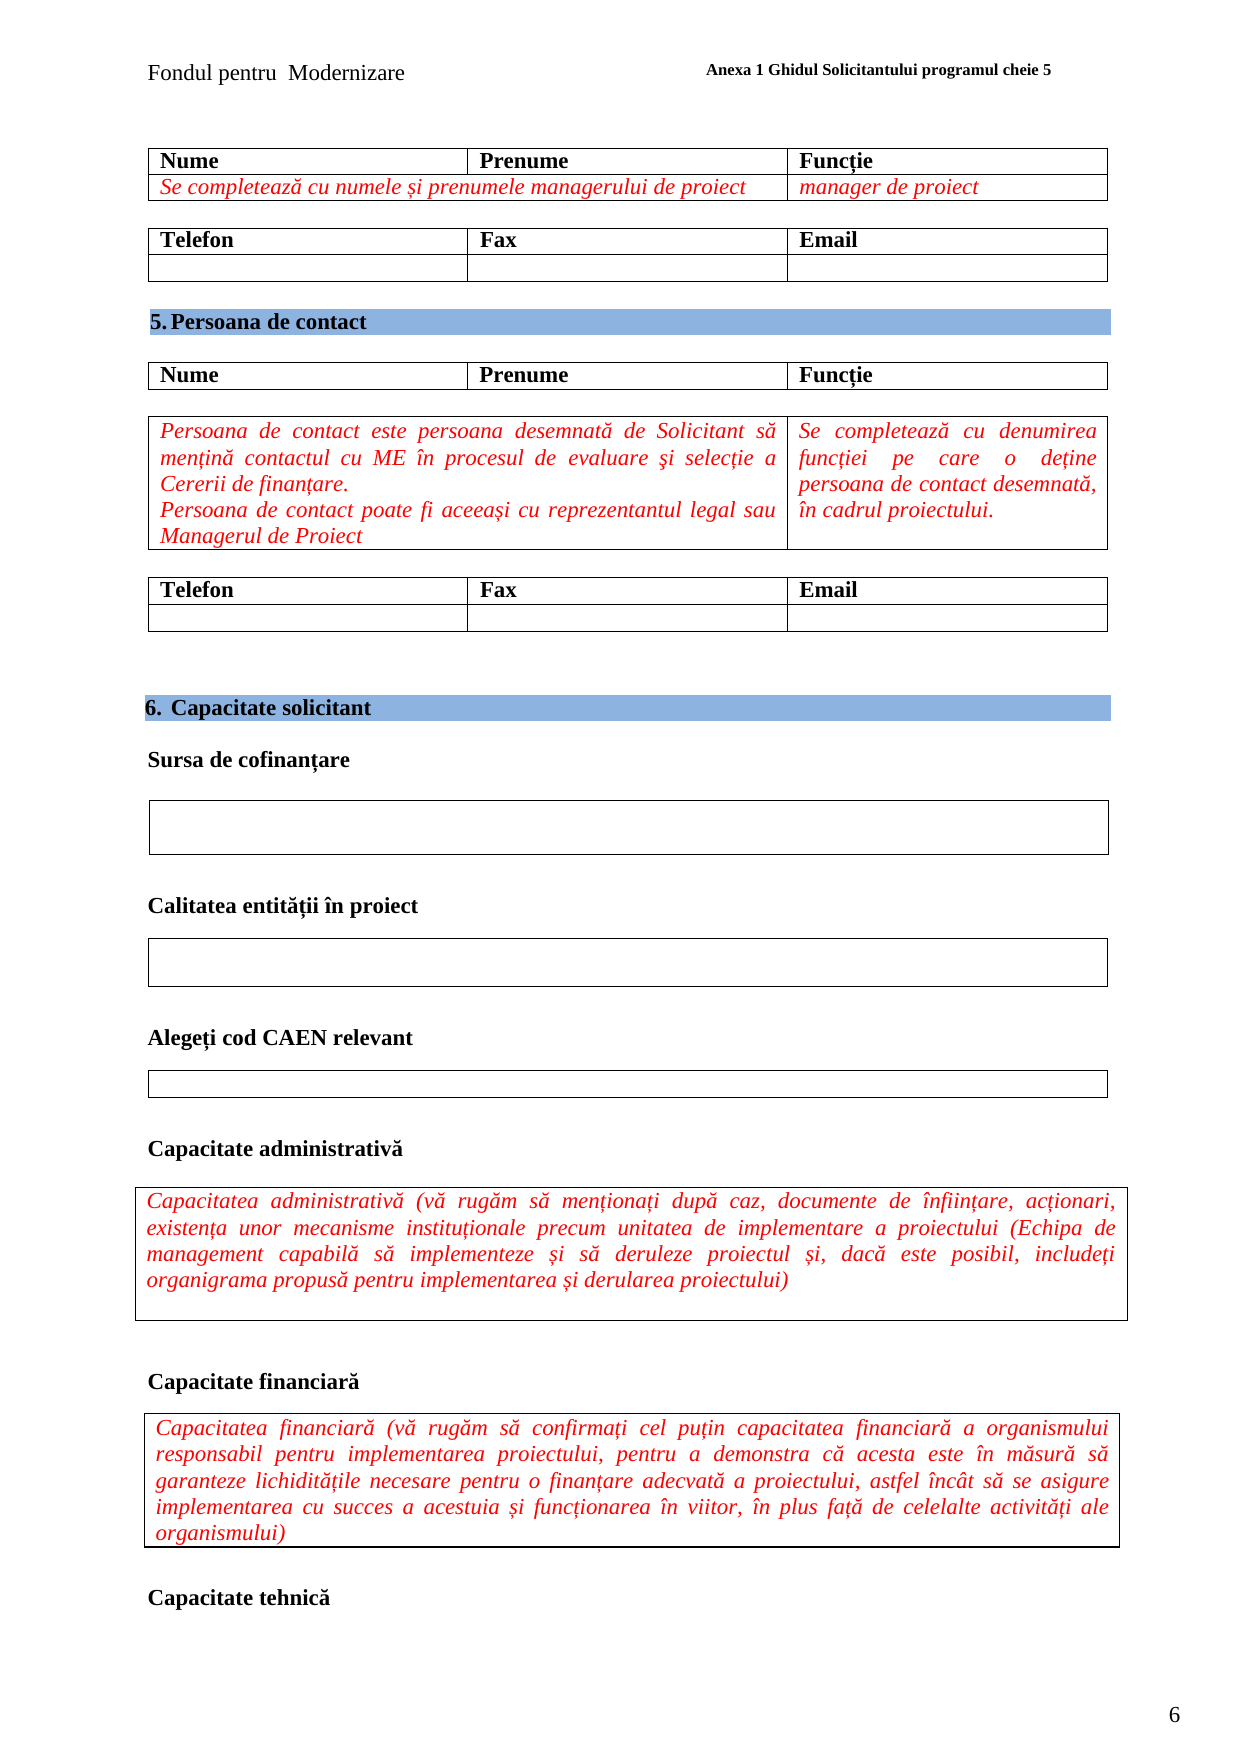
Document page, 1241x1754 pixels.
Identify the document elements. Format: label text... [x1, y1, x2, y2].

table_header Prenume [468, 149, 787, 174]
subtitle Capacitate solicitant Sursa de cofinanțare [144, 694, 1111, 773]
table_cell manager de proiect [788, 175, 1107, 200]
table_header Email [788, 229, 1107, 254]
table_cell [149, 255, 467, 281]
table_header Funcție [788, 363, 1107, 389]
table_header Fax [468, 578, 787, 604]
table_cell [468, 605, 787, 631]
table_cell [468, 255, 787, 281]
table_header Nume [149, 149, 467, 174]
table_header Persoana de contact este persoana desemnată de Solicitant să mențină contactul cu ME în procesul de evaluare şi selecție a Cererii de finanțare. Persoana de contact poate fi aceeași cu reprezentantul legal sau Managerul de Proiect [149, 417, 787, 549]
text Capacitate administrativă [147, 1135, 1180, 1161]
table_cell [788, 605, 1107, 631]
table_header Nume [149, 363, 467, 389]
subtitle Alegeți cod CAEN relevant [147, 1024, 1180, 1050]
table_header Fax [468, 229, 787, 254]
table_cell [149, 605, 467, 631]
table_cell Se completează cu numele și prenumele managerului de proiect [149, 175, 787, 200]
table_header Telefon [149, 578, 467, 604]
text Calitatea entității în proiect [147, 892, 1180, 918]
subtitle Persoana de contact [150, 308, 1180, 335]
text Capacitate tehnică [147, 1584, 1180, 1611]
table_cell [788, 255, 1107, 281]
table_header Prenume [468, 363, 787, 389]
subtitle Capacitate financiară [147, 1368, 1180, 1394]
table_header Funcție [788, 149, 1107, 174]
table_header Telefon [149, 229, 467, 254]
table_header Se completează cu denumirea funcției pe care o deține persoana de contact desemnată, în cadrul proiectului. [788, 417, 1107, 549]
table_header Email [788, 578, 1107, 604]
